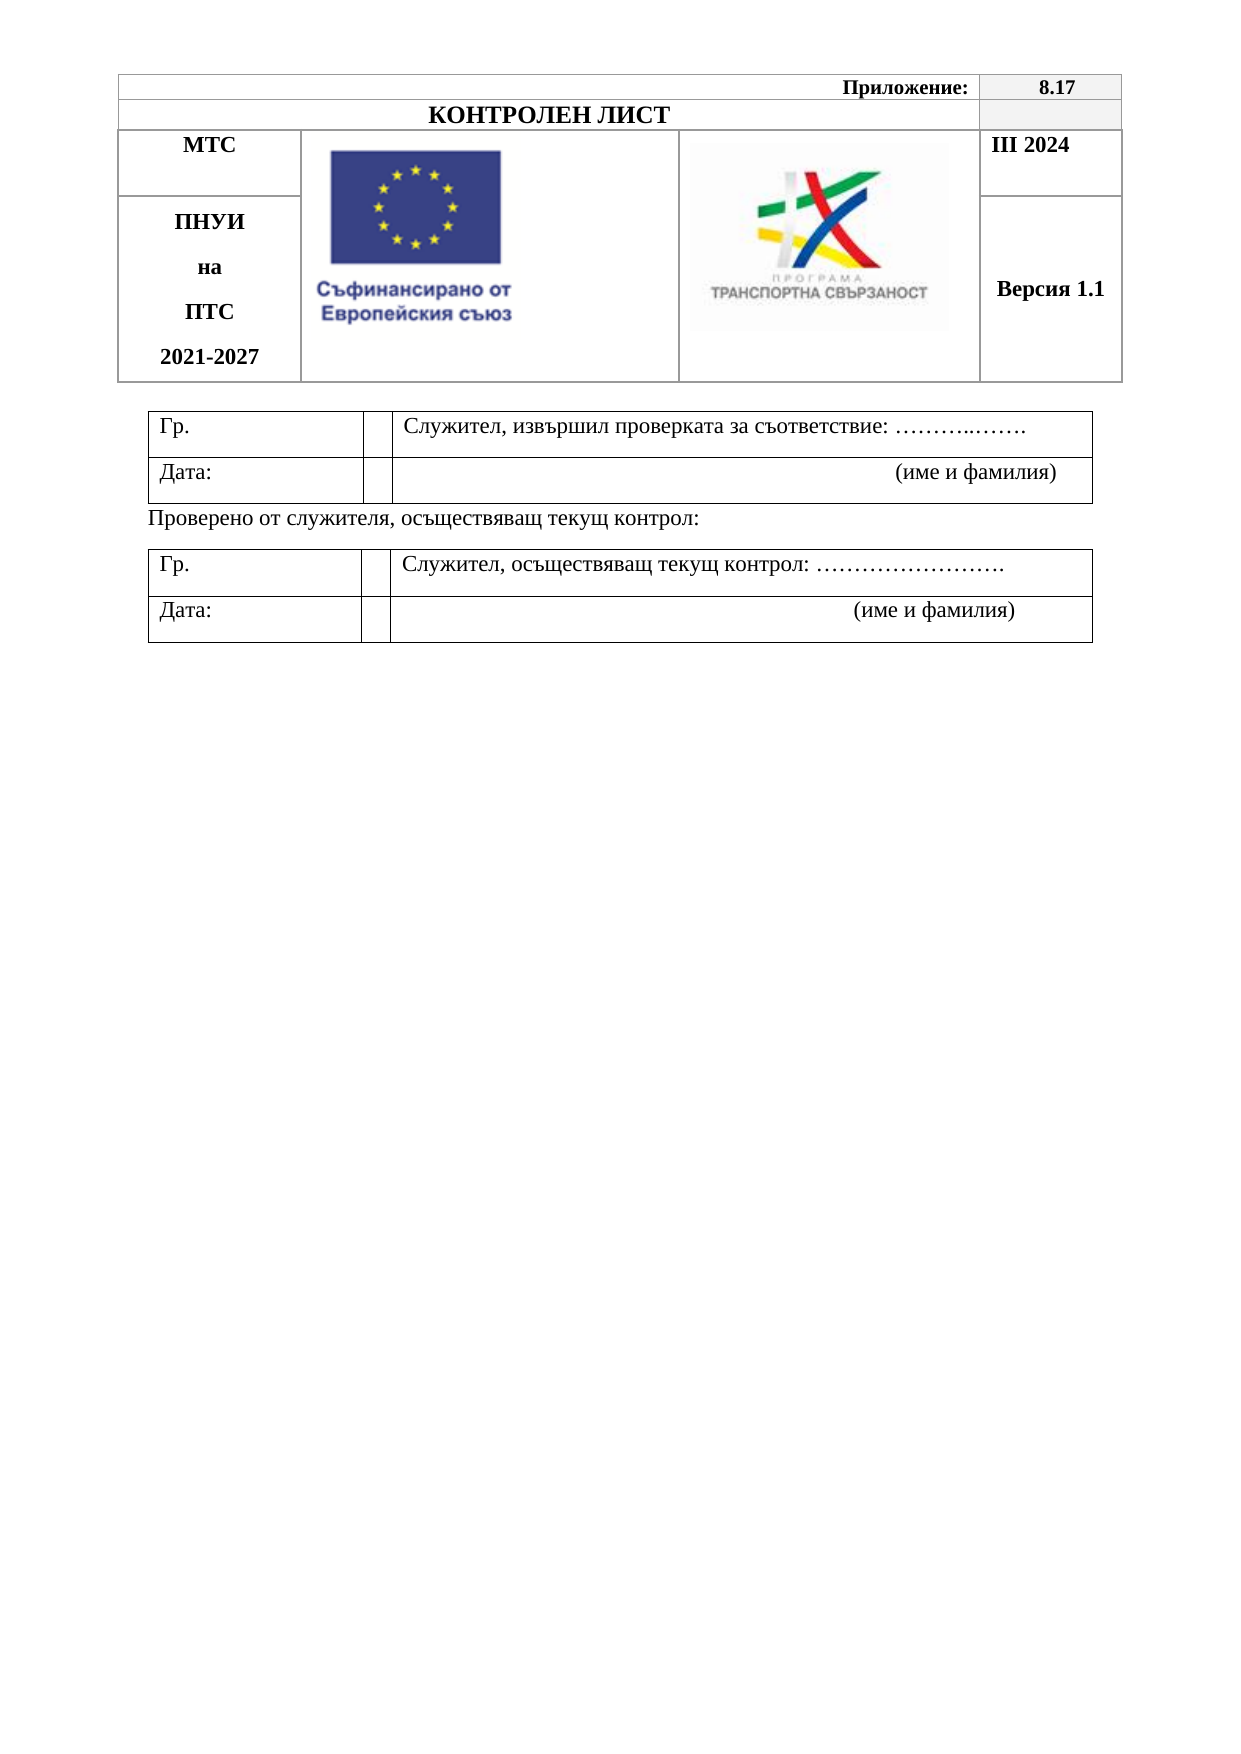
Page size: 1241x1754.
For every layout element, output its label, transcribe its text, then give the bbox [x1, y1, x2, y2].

table_cell Дата: [149, 458, 363, 503]
table_header Служител, осъществяващ текущ контрол: ……………………. [391, 550, 1092, 596]
picture [311, 131, 523, 344]
table_header Гр. [149, 550, 361, 596]
text Проверено от служителя, осъществяващ текущ контрол: [148, 504, 1093, 531]
table_header Служител, извършил проверката за съответствие: ………..……. [393, 412, 1092, 457]
table_header [364, 412, 392, 457]
table_cell (име и фамилия) [393, 458, 1092, 503]
table_cell (име и фамилия) [391, 597, 1092, 642]
table_cell Дата: [149, 597, 361, 642]
table_cell [364, 458, 392, 503]
table_cell [362, 597, 390, 642]
table_header [362, 550, 390, 596]
table_header Гр. [149, 412, 363, 457]
picture [690, 143, 949, 331]
